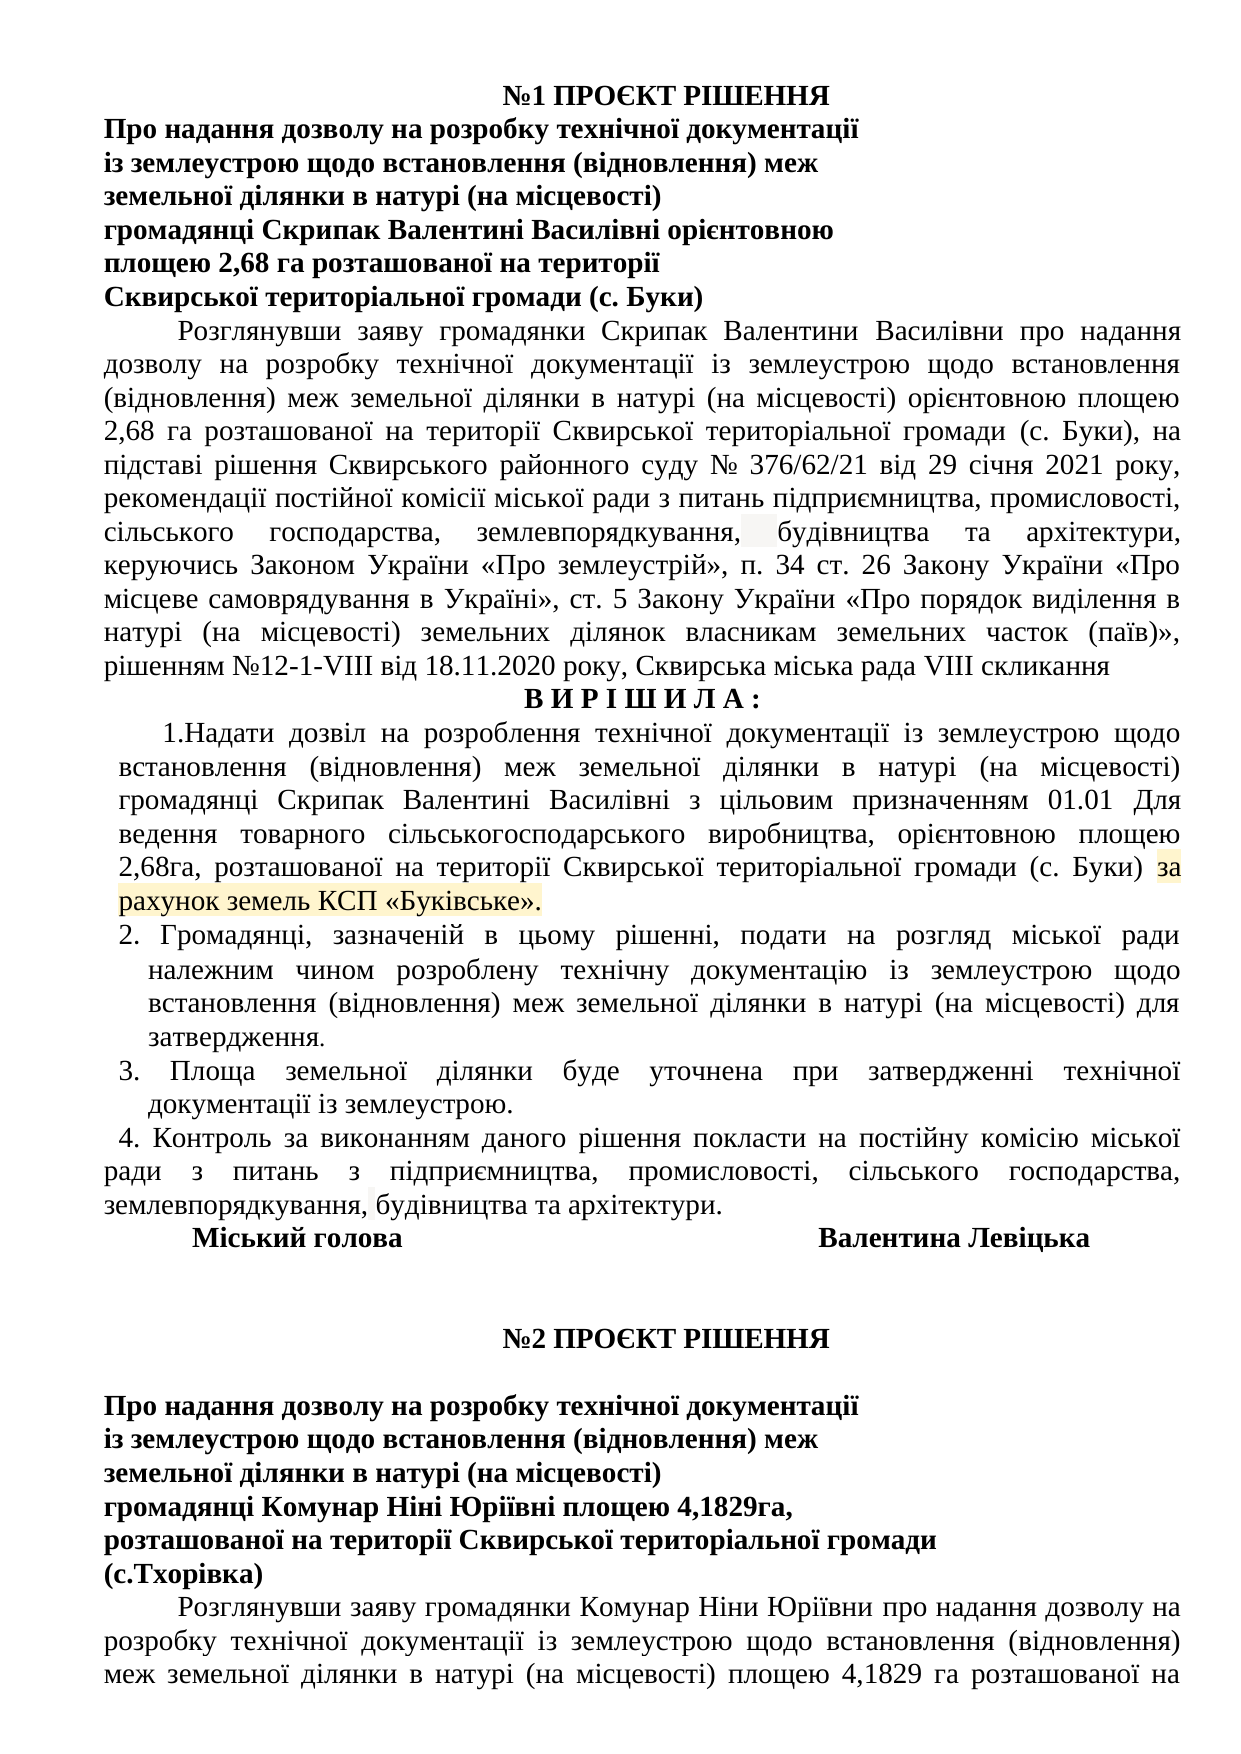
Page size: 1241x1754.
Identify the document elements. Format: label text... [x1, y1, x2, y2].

text громадянці Скрипак Валентині Василівні орієнтовною [103, 212, 1181, 246]
text із землеустрою щодо встановлення (відновлення) меж [103, 145, 1181, 178]
text земельної ділянки в натурі (на місцевості) [103, 178, 1181, 212]
text 4. Контроль за виконанням даного рішення покласти на постійну комісію міської ради з питань з підприємництва, промисловості, сільського господарства, землевпорядкування, будівництва та архітектури. [103, 1120, 1181, 1220]
text Про надання дозволу на розробку технічної документації [103, 111, 1181, 145]
text розташованої на території Сквирської територіальної громади [103, 1522, 1181, 1556]
text Про надання дозволу на розробку технічної документації [103, 1388, 1181, 1422]
text 2. Громадянці, зазначеній в цьому рішенні, подати на розгляд міської ради належним чином розроблену технічну документацію із землеустрою щодо встановлення (відновлення) меж земельної ділянки в натурі (на місцевості) для затвердження. [118, 916, 1181, 1053]
text В И Р І Ш И Л А : [103, 682, 1181, 715]
text (с.Тхорівка) [103, 1556, 1181, 1589]
text 3. Площа земельної ділянки буде уточнена при затвердженні технічної документації із землеустрою. [118, 1053, 1181, 1120]
text Міський голова Валентина Левіцька [177, 1220, 1181, 1254]
text громадянці Комунар Ніні Юріївні площею 4,1829га, [103, 1489, 1181, 1522]
text №2 ПРОЄКТ РІШЕННЯ [151, 1321, 1181, 1354]
text Сквирської територіальної громади (с. Буки) [103, 279, 1181, 313]
text площею 2,68 га розташованої на території [103, 246, 1181, 279]
text №1 ПРОЄКТ РІШЕННЯ [151, 78, 1181, 111]
text земельної ділянки в натурі (на місцевості) [103, 1455, 1181, 1489]
text із землеустрою щодо встановлення (відновлення) меж [103, 1422, 1181, 1455]
text Розглянувши заяву громадянки Скрипак Валентини Василівни про надання дозволу на розробку технічної документації із землеустрою щодо встановлення (відновлення) меж земельної ділянки в натурі (на місцевості) орієнтовною площею 2,68 га розташованої на території Сквирської територіальної громади (с. Буки), на підставі рішення Сквирського районного суду № 376/62/21 від 29 січня 2021 року, рекомендації постійної комісії міської ради з питань підприємництва, промисловості, сільського господарства, землевпорядкування, будівництва та архітектури, керуючись Законом України «Про землеустрій», п. 34 ст. 26 Закону України «Про місцеве самоврядування в Україні», ст. 5 Закону України «Про порядок виділення в натурі (на місцевості) земельних ділянок власникам земельних часток (паїв)», рішенням №12-1-VІІІ від 18.11.2020 року, Сквирська міська рада VІІІ скликання [103, 313, 1181, 682]
text 1.Надати дозвіл на розроблення технічної документації із землеустрою щодо встановлення (відновлення) меж земельної ділянки в натурі (на місцевості) громадянці Скрипак Валентині Василівні з цільовим призначенням 01.01 Для ведення товарного сільськогосподарського виробництва, орієнтовною площею 2,68га, розташованої на території Сквирської територіальної громади (с. Буки) за рахунок земель КСП «Буківське». [118, 715, 1181, 916]
